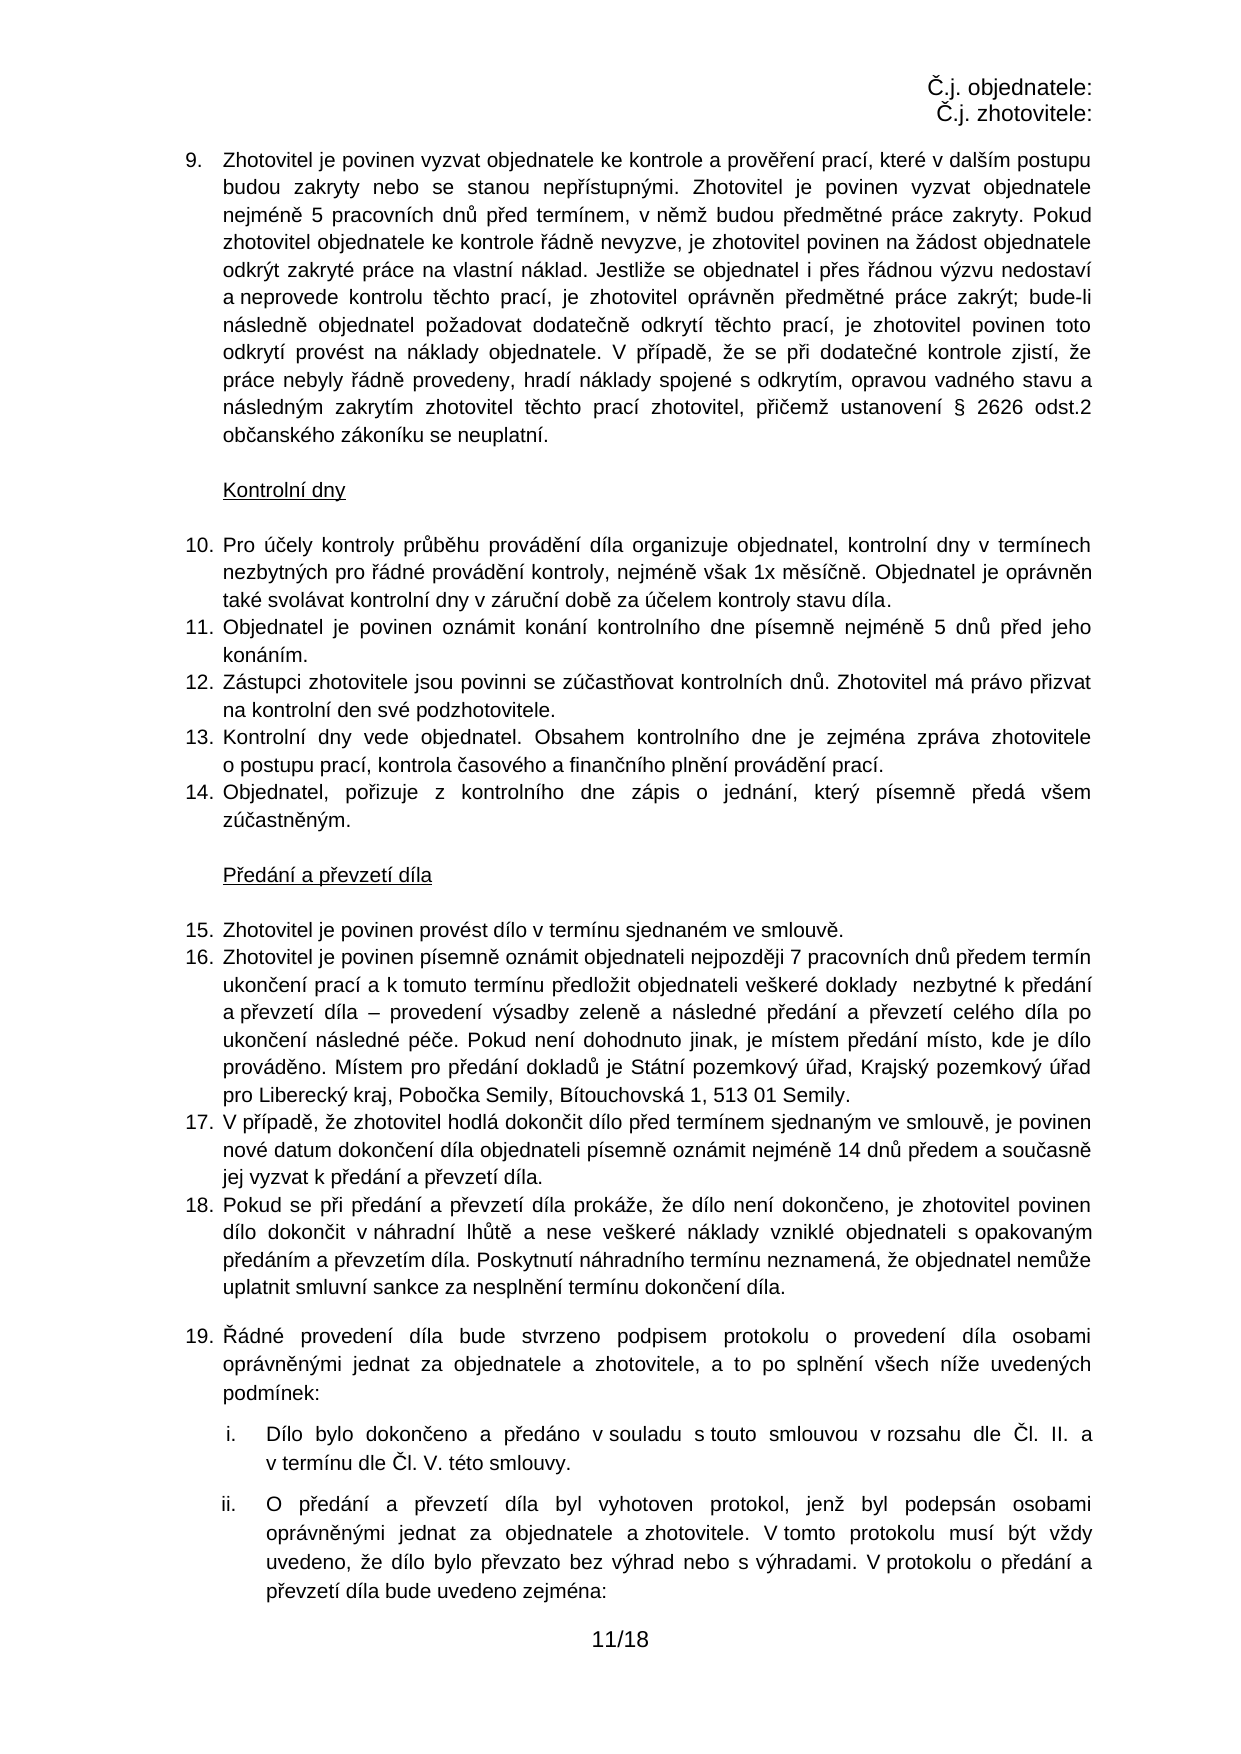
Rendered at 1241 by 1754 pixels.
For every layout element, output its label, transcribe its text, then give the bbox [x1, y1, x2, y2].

list Objednatel, pořizuje z kontrolního dne zápis o jednání, který písemně předá všem zúčastněným. [185, 780, 1093, 832]
list Pokud se při předání a převzetí díla prokáže, že dílo není dokončeno, je zhotovitel povinen dílo dokončit v náhradní lhůtě a nese veškeré náklady vzniklé objednateli s opakovaným předáním a převzetím díla. Poskytnutí náhradního termínu neznamená, že objednatel nemůže uplatnit smluvní sankce za nesplnění termínu dokončení díla. [185, 1193, 1093, 1299]
list V případě, že zhotovitel hodlá dokončit dílo před termínem sjednaným ve smlouvě, je povinen nové datum dokončení díla objednateli písemně oznámit nejméně 14 dnů předem a současně jej vyzvat k předání a převzetí díla. [185, 1110, 1093, 1189]
list Kontrolní dny vede objednatel. Obsahem kontrolního dne je zejména zpráva zhotovitele o postupu prací, kontrola časového a finančního plnění provádění prací. [185, 725, 1093, 777]
list Zhotovitel je povinen písemně oznámit objednateli nejpozději 7 pracovních dnů předem termín ukončení prací a k tomuto termínu předložit objednateli veškeré doklady nezbytné k předání a převzetí díla – provedení výsadby zeleně a následné předání a převzetí celého díla po ukončení následné péče. Pokud není dohodnuto jinak, je místem předání místo, kde je dílo prováděno. Místem pro předání dokladů je Státní pozemkový úřad, Krajský pozemkový úřad pro Liberecký kraj, Pobočka Semily, Bítouchovská 1, 513 01 Semily. [185, 945, 1093, 1107]
list Dílo bylo dokončeno a předáno v souladu s touto smlouvou v rozsahu dle Čl. II. a v termínu dle Čl. V. této smlouvy. [236, 1422, 1093, 1475]
list Řádné provedení díla bude stvrzeno podpisem protokolu o provedení díla osobami oprávněnými jednat za objednatele a zhotovitele, a to po splnění všech níže uvedených podmínek: [185, 1323, 1093, 1405]
list Kontrolní dny [223, 478, 1093, 502]
list Zástupci zhotovitele jsou povinni se zúčastňovat kontrolních dnů. Zhotovitel má právo přizvat na kontrolní den své podzhotovitele. [185, 670, 1093, 722]
list Předání a převzetí díla [223, 863, 1093, 887]
list Zhotovitel je povinen provést dílo v termínu sjednaném ve smlouvě. [185, 918, 1093, 942]
list Pro účely kontroly průběhu provádění díla organizuje objednatel, kontrolní dny v termínech nezbytných pro řádné provádění kontroly, nejméně však 1x měsíčně. Objednatel je oprávněn také svolávat kontrolní dny v záruční době za účelem kontroly stavu díla. [185, 533, 1093, 612]
list Zhotovitel je povinen vyzvat objednatele ke kontrole a prověření prací, které v dalším postupu budou zakryty nebo se stanou nepřístupnými. Zhotovitel je povinen vyzvat objednatele nejméně 5 pracovních dnů před termínem, v němž budou předmětné práce zakryty. Pokud zhotovitel objednatele ke kontrole řádně nevyzve, je zhotovitel povinen na žádost objednatele odkrýt zakryté práce na vlastní náklad. Jestliže se objednatel i přes řádnou výzvu nedostaví a neprovede kontrolu těchto prací, je zhotovitel oprávněn předmětné práce zakrýt; bude-li následně objednatel požadovat dodatečně odkrytí těchto prací, je zhotovitel povinen toto odkrytí provést na náklady objednatele. V případě, že se při dodatečné kontrole zjistí, že práce nebyly řádně provedeny, hradí náklady spojené s odkrytím, opravou vadného stavu a následným zakrytím zhotovitel těchto prací zhotovitel, přičemž ustanovení § 2626 odst.2 občanského zákoníku se neuplatní. [185, 148, 1093, 447]
list Objednatel je povinen oznámit konání kontrolního dne písemně nejméně 5 dnů před jeho konáním. [185, 615, 1093, 667]
list O předání a převzetí díla byl vyhotoven protokol, jenž byl podepsán osobami oprávněnými jednat za objednatele a zhotovitele. V tomto protokolu musí být vždy uvedeno, že dílo bylo převzato bez výhrad nebo s výhradami. V protokolu o předání a převzetí díla bude uvedeno zejména: [236, 1492, 1093, 1602]
